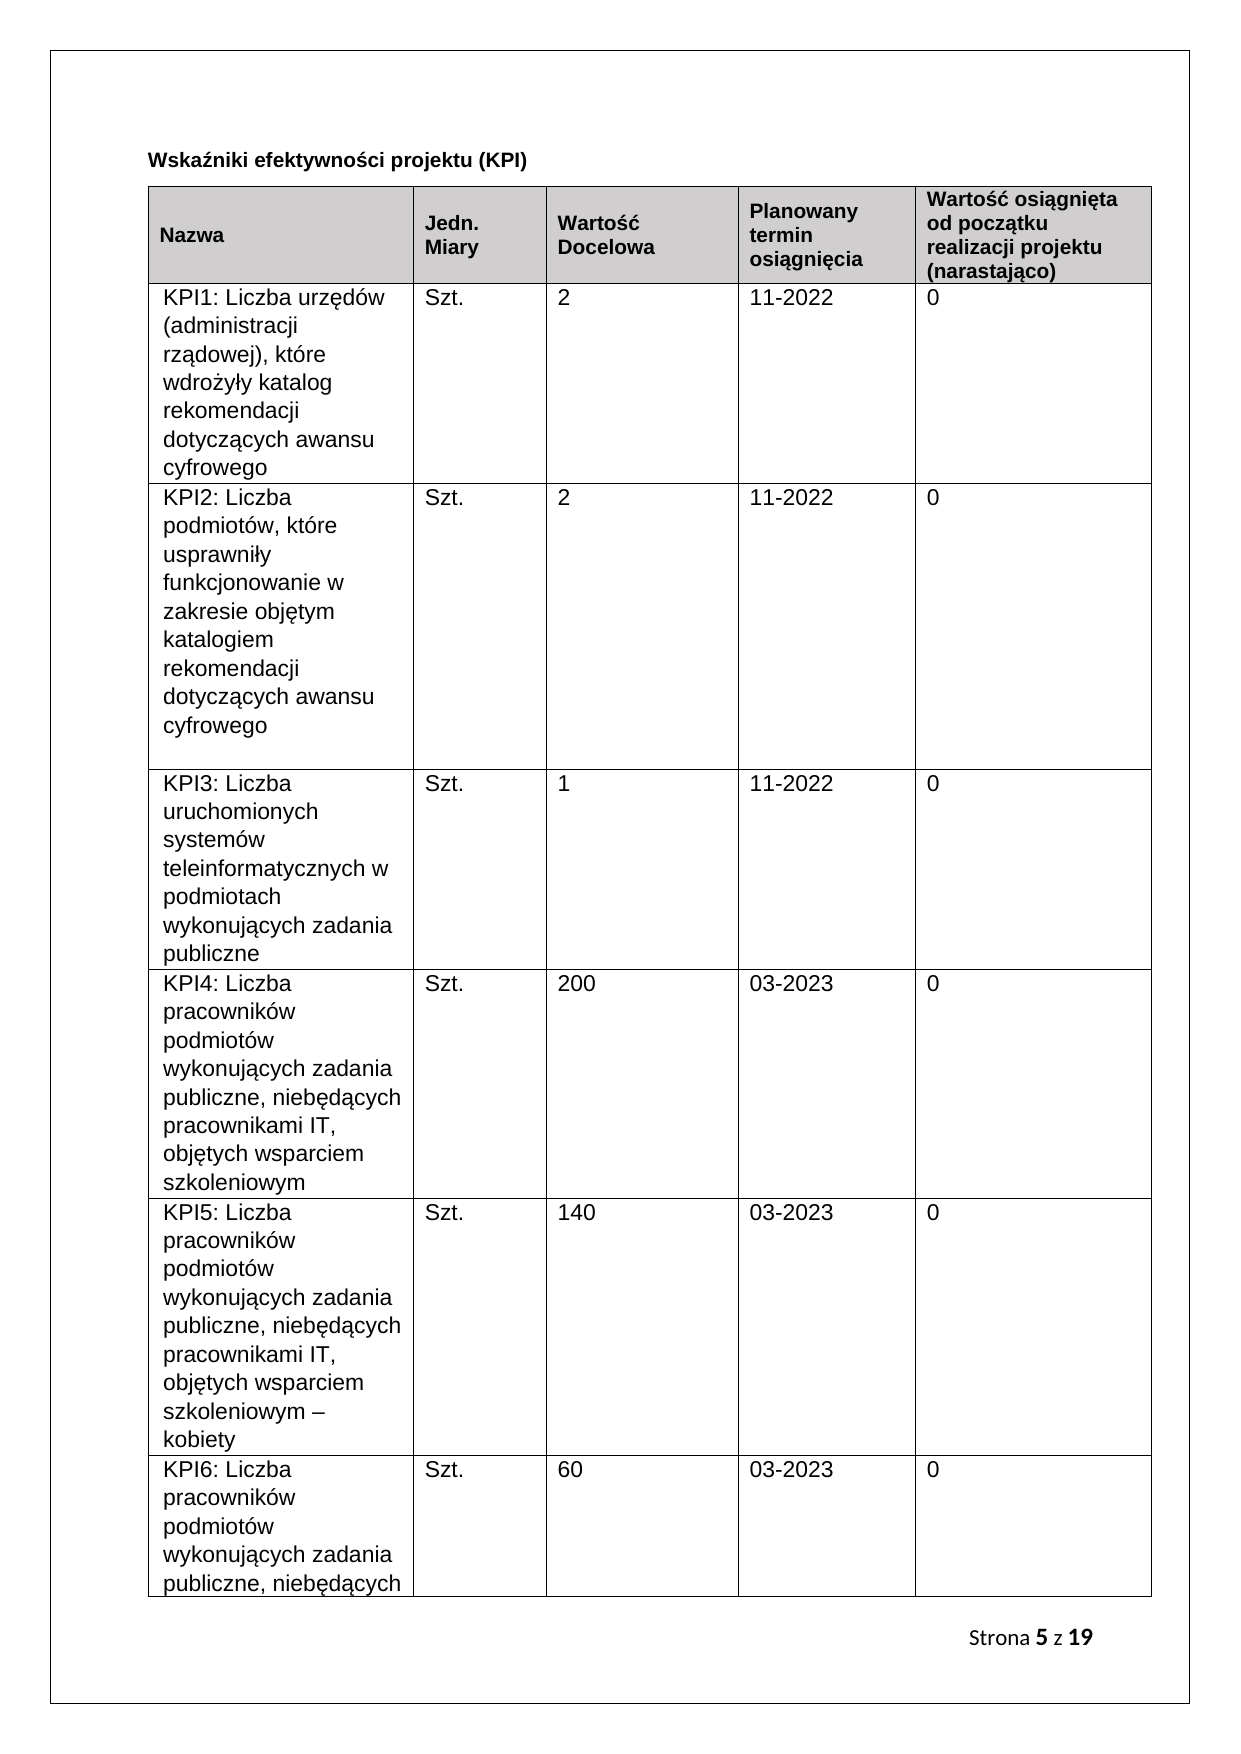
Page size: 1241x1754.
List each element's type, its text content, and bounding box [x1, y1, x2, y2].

table_cell 60 [547, 1456, 738, 1596]
table_cell 03-2023 [739, 1456, 915, 1596]
table_cell Szt. [414, 284, 546, 483]
table_cell KPI2: Liczba podmiotów, które usprawniły funkcjonowanie w zakresie objętym katalogiem rekomendacji dotyczących awansu cyfrowego [149, 484, 413, 768]
table_header Jedn. Miary [414, 187, 546, 283]
table_cell KPI5: Liczba pracowników podmiotów wykonujących zadania publiczne, niebędących pracownikami IT, objętych wsparciem szkoleniowym – kobiety [149, 1199, 413, 1455]
table_cell 11-2022 [739, 770, 915, 969]
table_cell Szt. [414, 1199, 546, 1455]
table_header Wartość osiągnięta od początku realizacji projektu (narastająco) [916, 187, 1151, 283]
table_cell 03-2023 [739, 970, 915, 1197]
table_cell 2 [547, 484, 738, 768]
table_cell 0 [916, 284, 1151, 483]
table_cell 03-2023 [739, 1199, 915, 1455]
table_cell 0 [916, 1199, 1151, 1455]
table_cell 140 [547, 1199, 738, 1455]
table_header Nazwa [149, 187, 413, 283]
table_cell KPI3: Liczba uruchomionych systemów teleinformatycznych w podmiotach wykonujących zadania publiczne [149, 770, 413, 969]
table_cell 1 [547, 770, 738, 969]
table_cell 2 [547, 284, 738, 483]
table_header Wartość Docelowa [547, 187, 738, 283]
table_cell 0 [916, 970, 1151, 1197]
table_header Planowany termin osiągnięcia [739, 187, 915, 283]
table_cell 0 [916, 770, 1151, 969]
table_cell Szt. [414, 970, 546, 1197]
table_cell 200 [547, 970, 738, 1197]
table_cell Szt. [414, 770, 546, 969]
table_cell Szt. [414, 484, 546, 768]
table_cell Szt. [414, 1456, 546, 1596]
table_cell 11-2022 [739, 484, 915, 768]
table_cell 0 [916, 1456, 1151, 1596]
text Wskaźniki efektywności projektu (KPI) [148, 147, 1093, 171]
table_cell KPI4: Liczba pracowników podmiotów wykonujących zadania publiczne, niebędących pracownikami IT, objętych wsparciem szkoleniowym [149, 970, 413, 1197]
table_cell 0 [916, 484, 1151, 768]
table_cell 11-2022 [739, 284, 915, 483]
table_cell KPI1: Liczba urzędów (administracji rządowej), które wdrożyły katalog rekomendacji dotyczących awansu cyfrowego [149, 284, 413, 483]
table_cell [149, 1456, 413, 1596]
